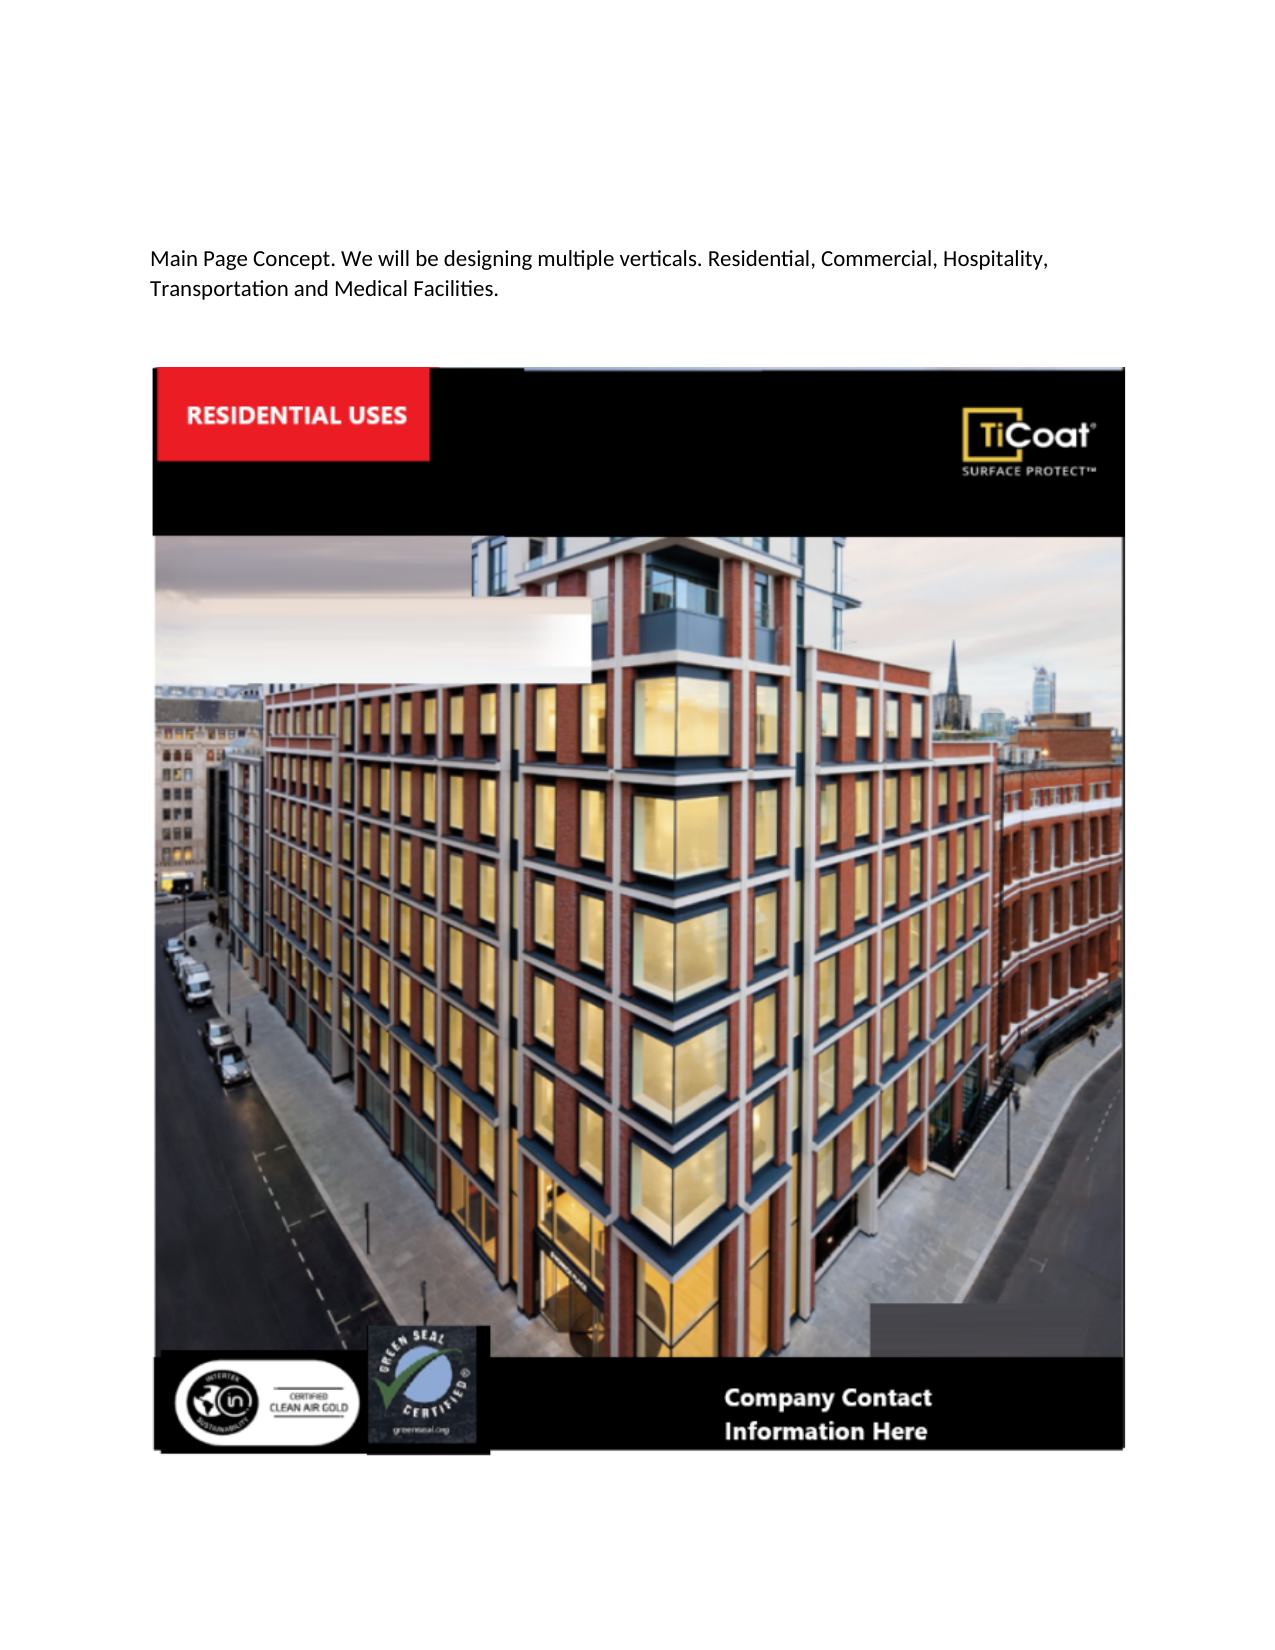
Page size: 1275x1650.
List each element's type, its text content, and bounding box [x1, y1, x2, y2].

text Main Page Concept. We will be designing multiple verticals. Residential, Commercial, Hospitality, Transportation and Medical Facilities. [150, 244, 1125, 302]
picture [150, 367, 1125, 1461]
